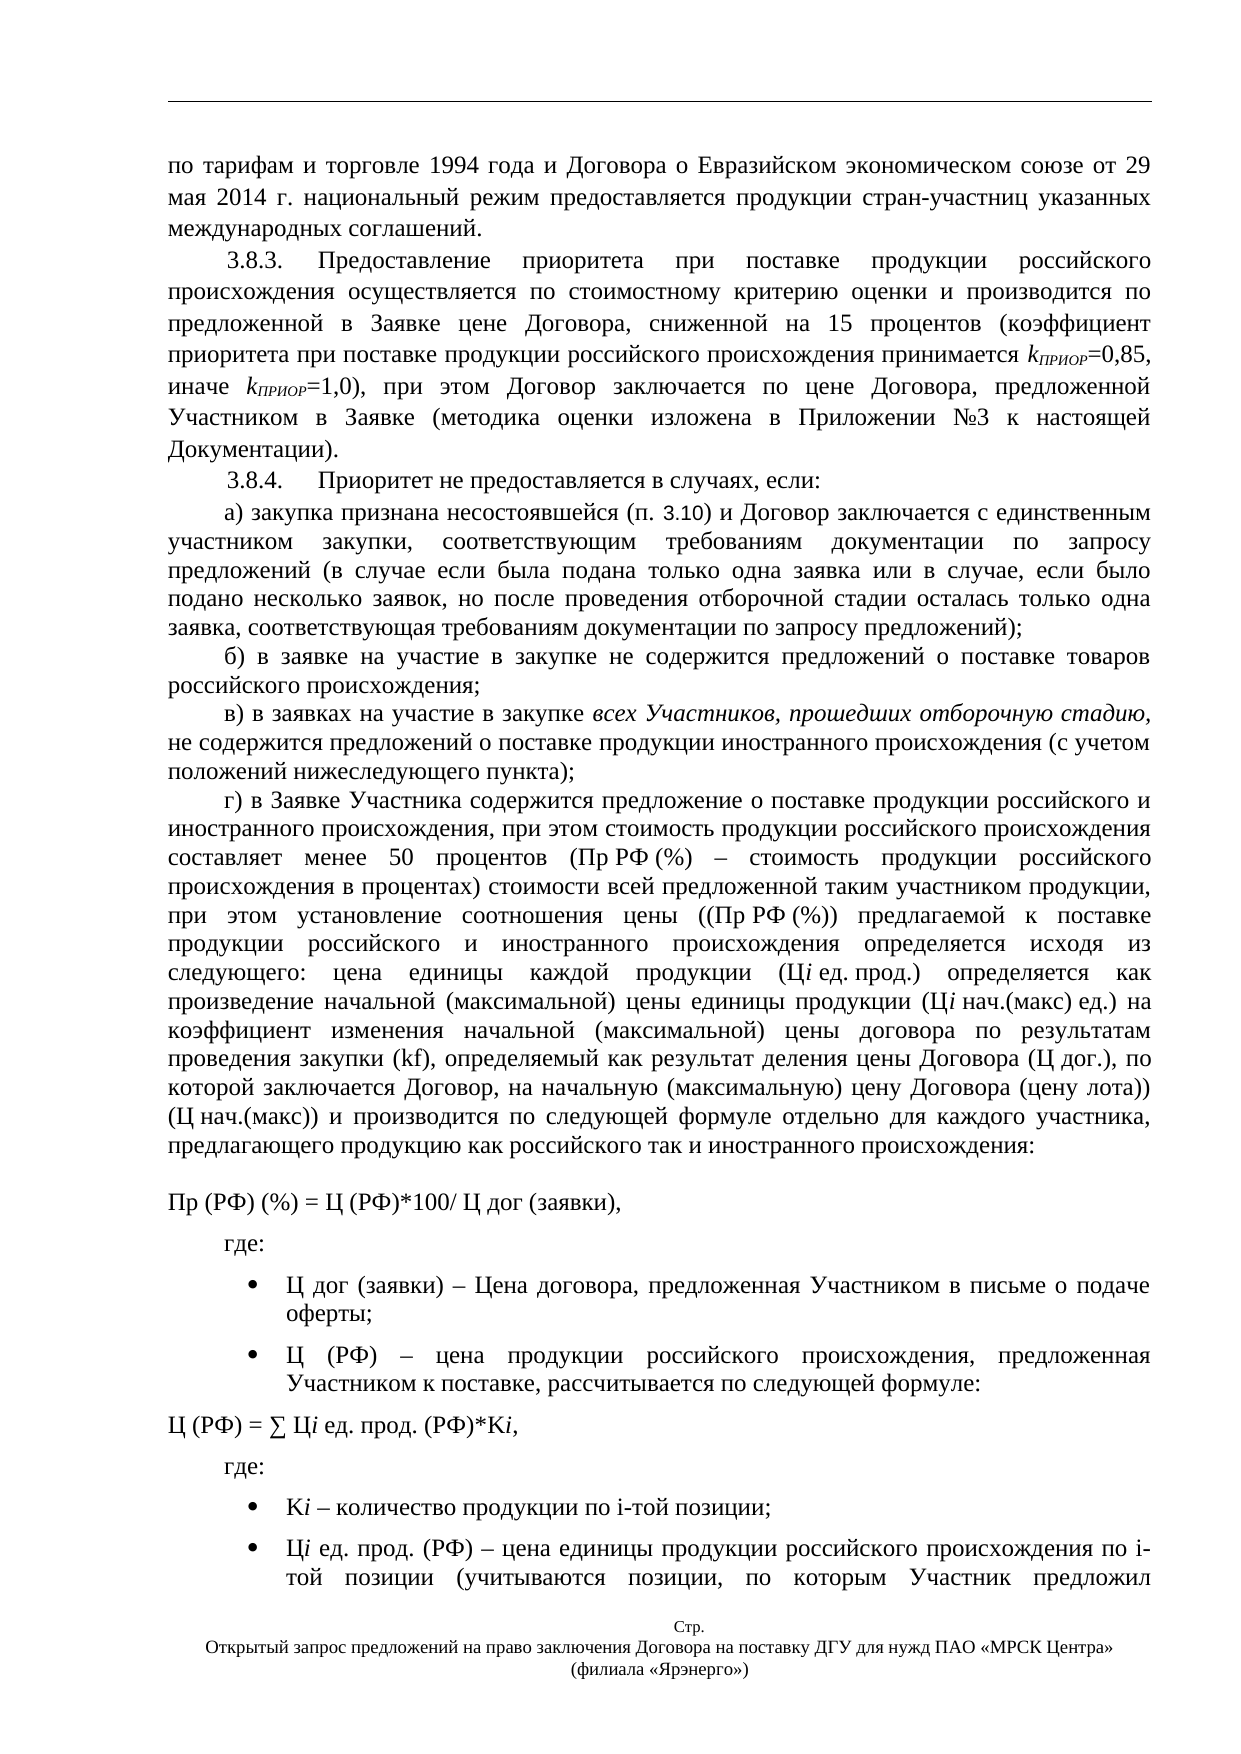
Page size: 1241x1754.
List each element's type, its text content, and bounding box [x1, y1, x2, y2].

list где: [224, 1451, 1152, 1480]
text а) закупка признана несостоявшейся (п. 3.10) и Договор заключается с единственным участником закупки, соответствующим требованиям документации по запросу предложений (в случае если была подана только одна заявка или в случае, если было подано несколько заявок, но после проведения отборочной стадии осталась только одна заявка, соответствующая требованиям документации по запросу предложений); [168, 497, 1152, 641]
list Ц дог (заявки) – Цена договора, предложенная Участником в письме о подаче оферты; [248, 1270, 1152, 1327]
list Приоритет не предоставляется в случаях, если: [168, 466, 1152, 494]
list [248, 1533, 1152, 1591]
list Предоставление приоритета при поставке продукции российского происхождения осуществляется по стоимостному критерию оценки и производится по предложенной в Заявке цене Договора, сниженной на 15 процентов (коэффициент приоритета при поставке продукции российского происхождения принимается kПРИОР=0,85, иначе kПРИОР=1,0), при этом Договор заключается по цене Договора, предложенной Участником в Заявке (методика оценки изложена в Приложении №3 к настоящей Документации). [168, 245, 1152, 463]
text б) в заявке на участие в закупке не содержится предложений о поставке товаров российского происхождения; [168, 641, 1152, 698]
text г) в Заявке Участника содержится предложение о поставке продукции российского и иностранного происхождения, при этом стоимость продукции российского происхождения составляет менее 50 процентов (Пр РФ (%) – стоимость продукции российского происхождения в процентах) стоимости всей предложенной таким участником продукции, при этом установление соотношения цены ((Пр РФ (%)) предлагаемой к поставке продукции российского и иностранного происхождения определяется исходя из следующего: цена единицы каждой продукции (Цi ед. прод.) определяется как произведение начальной (максимальной) цены единицы продукции (Цi нач.(макс) ед.) на коэффициент изменения начальной (максимальной) цены договора по результатам проведения закупки (kf), определяемый как результат деления цены Договора (Ц дог.), по которой заключается Договор, на начальную (максимальную) цену Договора (цену лота)) (Ц нач.(макс)) и производится по следующей формуле отдельно для каждого участника, предлагающего продукцию как российского так и иностранного происхождения: [168, 785, 1152, 1158]
list Ц (РФ) = ∑ Цi ед. прод. (РФ)*Ki, [168, 1410, 1152, 1438]
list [168, 150, 1152, 242]
list Пр (РФ) (%) = Ц (РФ)*100/ Ц дог (заявки), [168, 1187, 1152, 1216]
list Ki – количество продукции по i-той позиции; [248, 1492, 1152, 1521]
text в) в заявках на участие в закупке всех Участников, прошедших отборочную стадию, не содержится предложений о поставке продукции иностранного происхождения (с учетом положений нижеследующего пункта); [168, 698, 1152, 785]
list где: [224, 1228, 1152, 1257]
list Ц (РФ) – цена продукции российского происхождения, предложенная Участником к поставке, рассчитывается по следующей формуле: [248, 1340, 1152, 1397]
